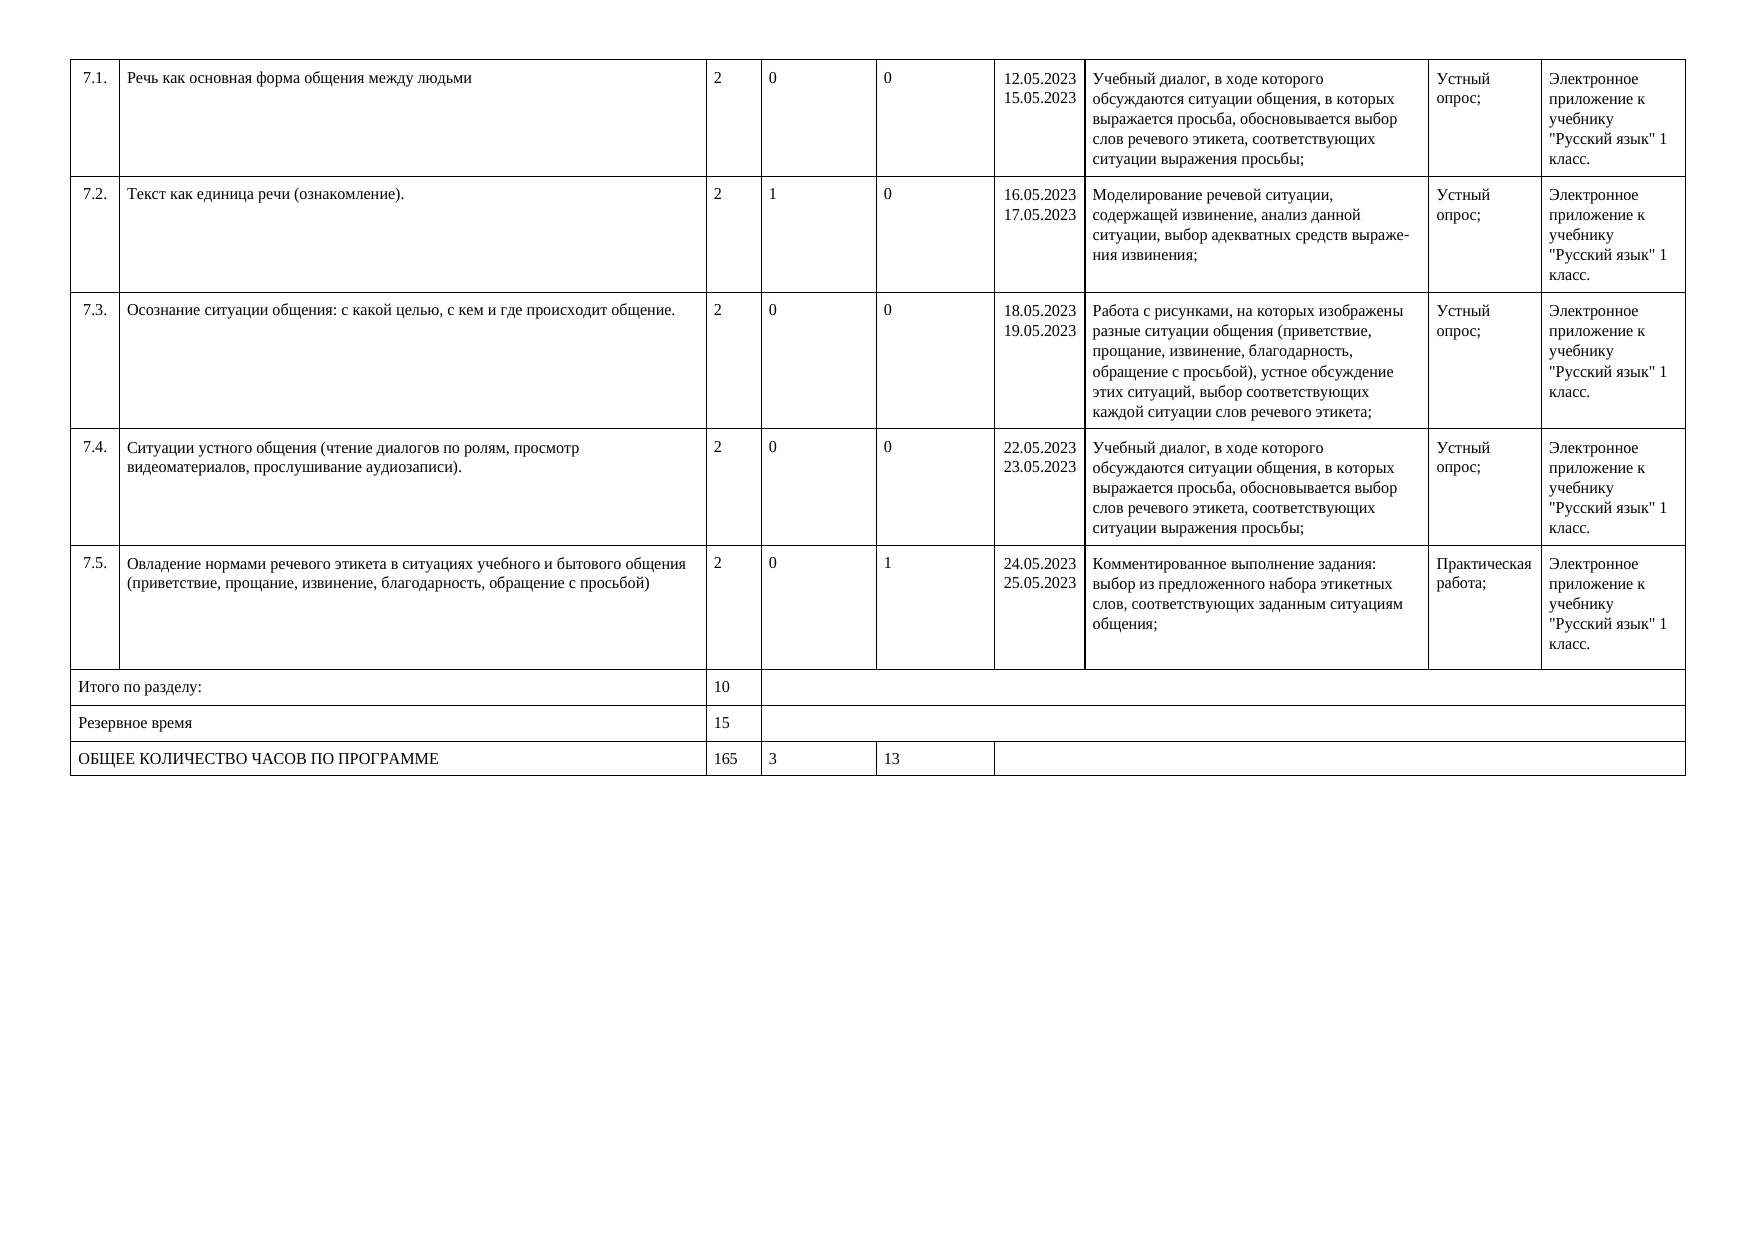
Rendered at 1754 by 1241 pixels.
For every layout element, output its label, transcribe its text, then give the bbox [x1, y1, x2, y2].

table_header Учебный диалог, в ходе которого обсуждаются ситуации общения, в которых выражается просьба, обосновывается выбор слов речевого этикета, соответствующих ситуации выражения просьбы; [1086, 60, 1428, 176]
table_cell Устный опрос; [1429, 429, 1541, 544]
table_cell 7.5. [71, 546, 119, 668]
table_cell 7.3. [71, 293, 119, 428]
table_cell 7.4. [71, 429, 119, 544]
table_header Электронное приложение к учебнику "Русский язык" 1 класс. [1542, 60, 1685, 176]
table_cell Комментированное выполнение задания: выбор из предло​женного набора этикетных слов, соответствующих заданным ситуациям общения; [1086, 546, 1428, 668]
table_cell 3 [762, 742, 876, 775]
table_cell 2 [707, 429, 761, 544]
table_cell Электронное приложение к учебнику "Русский язык" 1 класс. [1542, 177, 1685, 292]
table_cell Электронное приложение к учебнику "Русский язык" 1 класс. [1542, 546, 1685, 668]
table_cell 2 [707, 546, 761, 668]
table_cell 2 [707, 177, 761, 292]
table_cell Моделирование речевой ситуации, содержащей извинение, анализ данной ситуации, выбор адекватных средств выраже​‐ния извинения; [1086, 177, 1428, 292]
table_cell [995, 742, 1685, 775]
table_cell 7.2. [71, 177, 119, 292]
table_cell 10 [707, 670, 761, 705]
table_cell Учебный диалог, в ходе которого обсуждаются ситуации общения, в которых выражается просьба, обосновывается выбор слов речевого этикета, соответствующих ситуации выражения просьбы; [1086, 429, 1428, 544]
table_cell ОБЩЕЕ КОЛИЧЕСТВО ЧАСОВ ПО ПРОГРАММЕ [71, 742, 706, 775]
table_cell 1 [762, 177, 876, 292]
table_cell Устный опрос; [1429, 177, 1541, 292]
table_cell 13 [877, 742, 994, 775]
table_cell 0 [877, 293, 994, 428]
table_header Речь как основная форма общения между людьми [120, 60, 706, 176]
table_cell 1 [877, 546, 994, 668]
table_cell Устный опрос; [1429, 293, 1541, 428]
table_header 0 [762, 60, 876, 176]
table_header 12.05.2023 15.05.2023 [995, 60, 1084, 176]
table_cell Итого по разделу: [71, 670, 706, 705]
table_cell 165 [707, 742, 761, 775]
table_cell 18.05.2023 19.05.2023 [995, 293, 1084, 428]
table_cell Текст как единица речи (ознакомление). [120, 177, 706, 292]
table_cell 2 [707, 293, 761, 428]
table_cell 24.05.2023 25.05.2023 [995, 546, 1084, 668]
table_cell 15 [707, 706, 761, 741]
table_cell Ситуации устного общения (чтение диалогов по ролям, просмотр видеоматериалов, прослушивание аудиозаписи). [120, 429, 706, 544]
table_cell Электронное приложение к учебнику "Русский язык" 1 класс. [1542, 293, 1685, 428]
table_cell Работа с рисунками, на которых изображены разные ситуа​ции общения (приветствие, прощание, извинение, благодар​ность, обращение с просьбой), устное обсуждение этих ситуаций, выбор соответствующих каждой ситуации слов речевого этикета; [1086, 293, 1428, 428]
table_cell 0 [877, 177, 994, 292]
table_header 0 [877, 60, 994, 176]
table_header 7.1. [71, 60, 119, 176]
table_cell 0 [762, 429, 876, 544]
table_cell [762, 706, 1685, 741]
table_cell 22.05.2023 23.05.2023 [995, 429, 1084, 544]
table_cell [762, 670, 1685, 705]
table_cell 0 [877, 429, 994, 544]
table_cell Практическая работа; [1429, 546, 1541, 668]
table_cell Овладение нормами речевого этикета в ситуациях учебного и бытового общения (приветствие, прощание, извинение, благодарность, обращение с просьбой) [120, 546, 706, 668]
table_header 2 [707, 60, 761, 176]
table_cell 0 [762, 293, 876, 428]
table_header Устный опрос; [1429, 60, 1541, 176]
table_cell Электронное приложение к учебнику "Русский язык" 1 класс. [1542, 429, 1685, 544]
table_cell 16.05.2023 17.05.2023 [995, 177, 1084, 292]
table_cell Резервное время [71, 706, 706, 741]
table_cell Осознание ситуации общения: с какой целью, с кем и где происходит общение. [120, 293, 706, 428]
table_cell 0 [762, 546, 876, 668]
